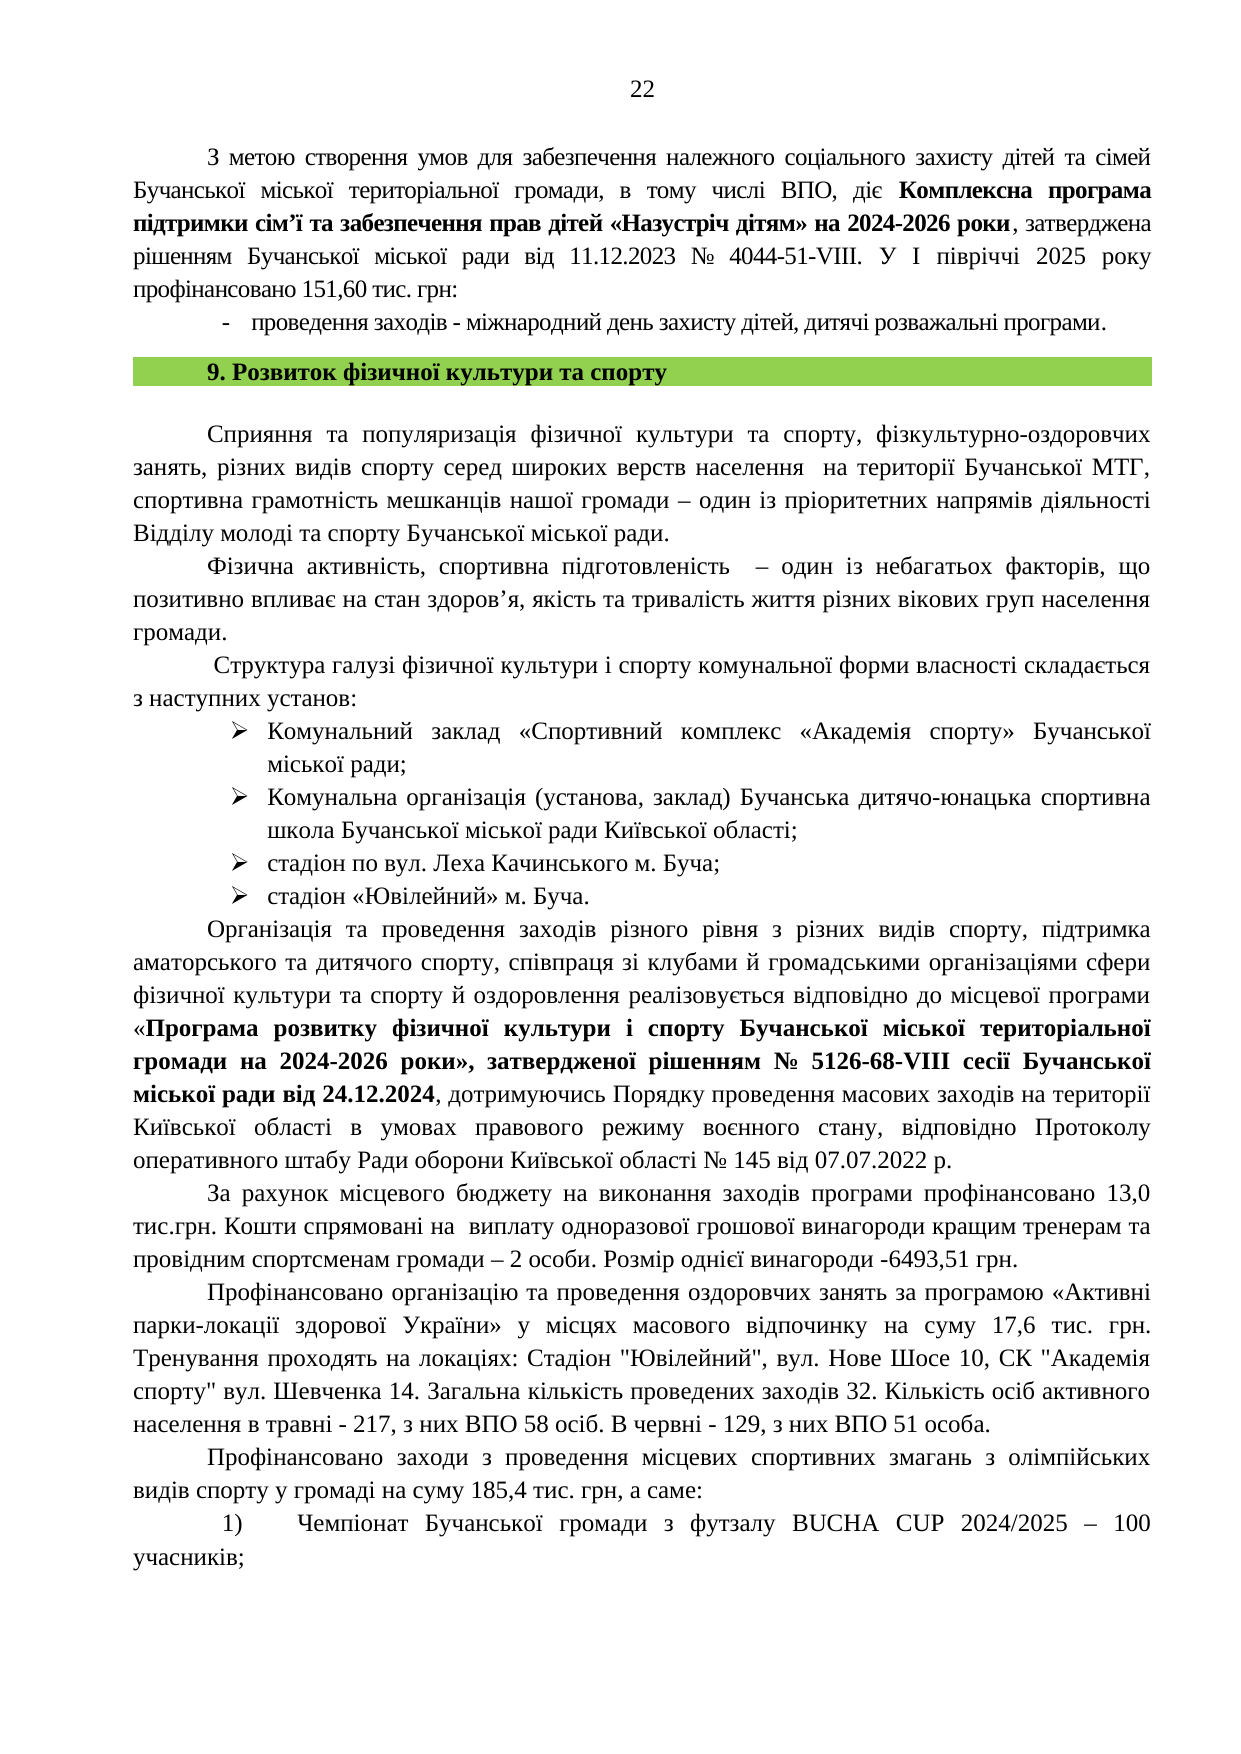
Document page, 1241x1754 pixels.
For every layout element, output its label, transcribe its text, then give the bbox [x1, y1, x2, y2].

list проведення заходів - міжнародний день захисту дітей, дитячі розважальні програми. [222, 307, 1152, 336]
text Профінансовано організацію та проведення оздоровчих занять за програмою «Активні парки-локації здорової України» у місцях масового відпочинку на суму 17,6 тис. грн. Тренування проходять на локаціях: Стадіон "Ювілейний", вул. Нове Шосе 10, СК "Академія спорту" вул. Шевченка 14. Загальна кількість проведених заходів 32. Кількість осіб активного населення в травні - 217, з них ВПО 58 осіб. В червні - 129, з них ВПО 51 особа. [133, 1277, 1152, 1438]
text 1) Чемпіонат Бучанської громади з футзалу BUCHA CUP 2024/2025 – 100 учасників; [133, 1508, 1152, 1570]
text 9. Розвиток фізичної культури та спорту [133, 357, 1152, 386]
text З метою створення умов для забезпечення належного соціального захисту дітей та сімей Бучанської міської територіальної громади, в тому числі ВПО, діє Комплексна програма підтримки сім’ї та забезпечення прав дітей «Назустріч дітям» на 2024-2026 роки, затверджена рішенням Бучанської міської ради від 11.12.2023 № 4044-51-VIІІ. У І півріччі 2025 року профінансовано 151,60 тис. грн: [133, 142, 1152, 303]
list стадіон «Ювілейний» м. Буча. [229, 881, 1152, 910]
text За рахунок місцевого бюджету на виконання заходів програми профінансовано 13,0 тис.грн. Кошти спрямовані на виплату одноразової грошової винагороди кращим тренерам та провідним спортсменам громади – 2 особи. Розмір однієї винагороди -6493,51 грн. [133, 1178, 1152, 1273]
text Профінансовано заходи з проведення місцевих спортивних змагань з олімпійських видів спорту у громаді на суму 185,4 тис. грн, а саме: [133, 1442, 1152, 1504]
text Організація та проведення заходів різного рівня з різних видів спорту, підтримка аматорського та дитячого спорту, співпраця зі клубами й громадськими організаціями сфери фізичної культури та спорту й оздоровлення реалізовується відповідно до місцевої програми «Програма розвитку фізичної культури і спорту Бучанської міської територіальної громади на 2024-2026 роки», затвердженої рішенням № 5126-68-VIІІ сесії Бучанської міської ради від 24.12.2024, дотримуючись Порядку проведення масових заходів на території Київської області в умовах правового режиму воєнного стану, відповідно Протоколу оперативного штабу Ради оборони Київської області № 145 від 07.07.2022 р. [133, 914, 1152, 1174]
text Структура галузі фізичної культури і спорту комунальної форми власності складається з наступних установ: [133, 650, 1152, 712]
list Комунальний заклад «Спортивний комплекс «Академія спорту» Бучанської міської ради; [229, 716, 1152, 778]
list стадіон по вул. Леха Качинського м. Буча; [229, 848, 1152, 877]
text Сприяння та популяризація фізичної культури та спорту, фізкультурно-оздоровчих занять, різних видів спорту серед широких верств населення на території Бучанської МТГ, спортивна грамотність мешканців нашої громади – один із пріоритетних напрямів діяльності Відділу молоді та спорту Бучанської міської ради. [133, 419, 1152, 547]
text Фізична активність, спортивна підготовленість – один із небагатьох факторів, що позитивно впливає на стан здоров’я, якість та тривалість життя різних вікових груп населення громади. [133, 551, 1152, 646]
list Комунальна організація (установа, заклад) Бучанська дитячо-юнацька спортивна школа Бучанської міської ради Київської області; [229, 782, 1152, 844]
